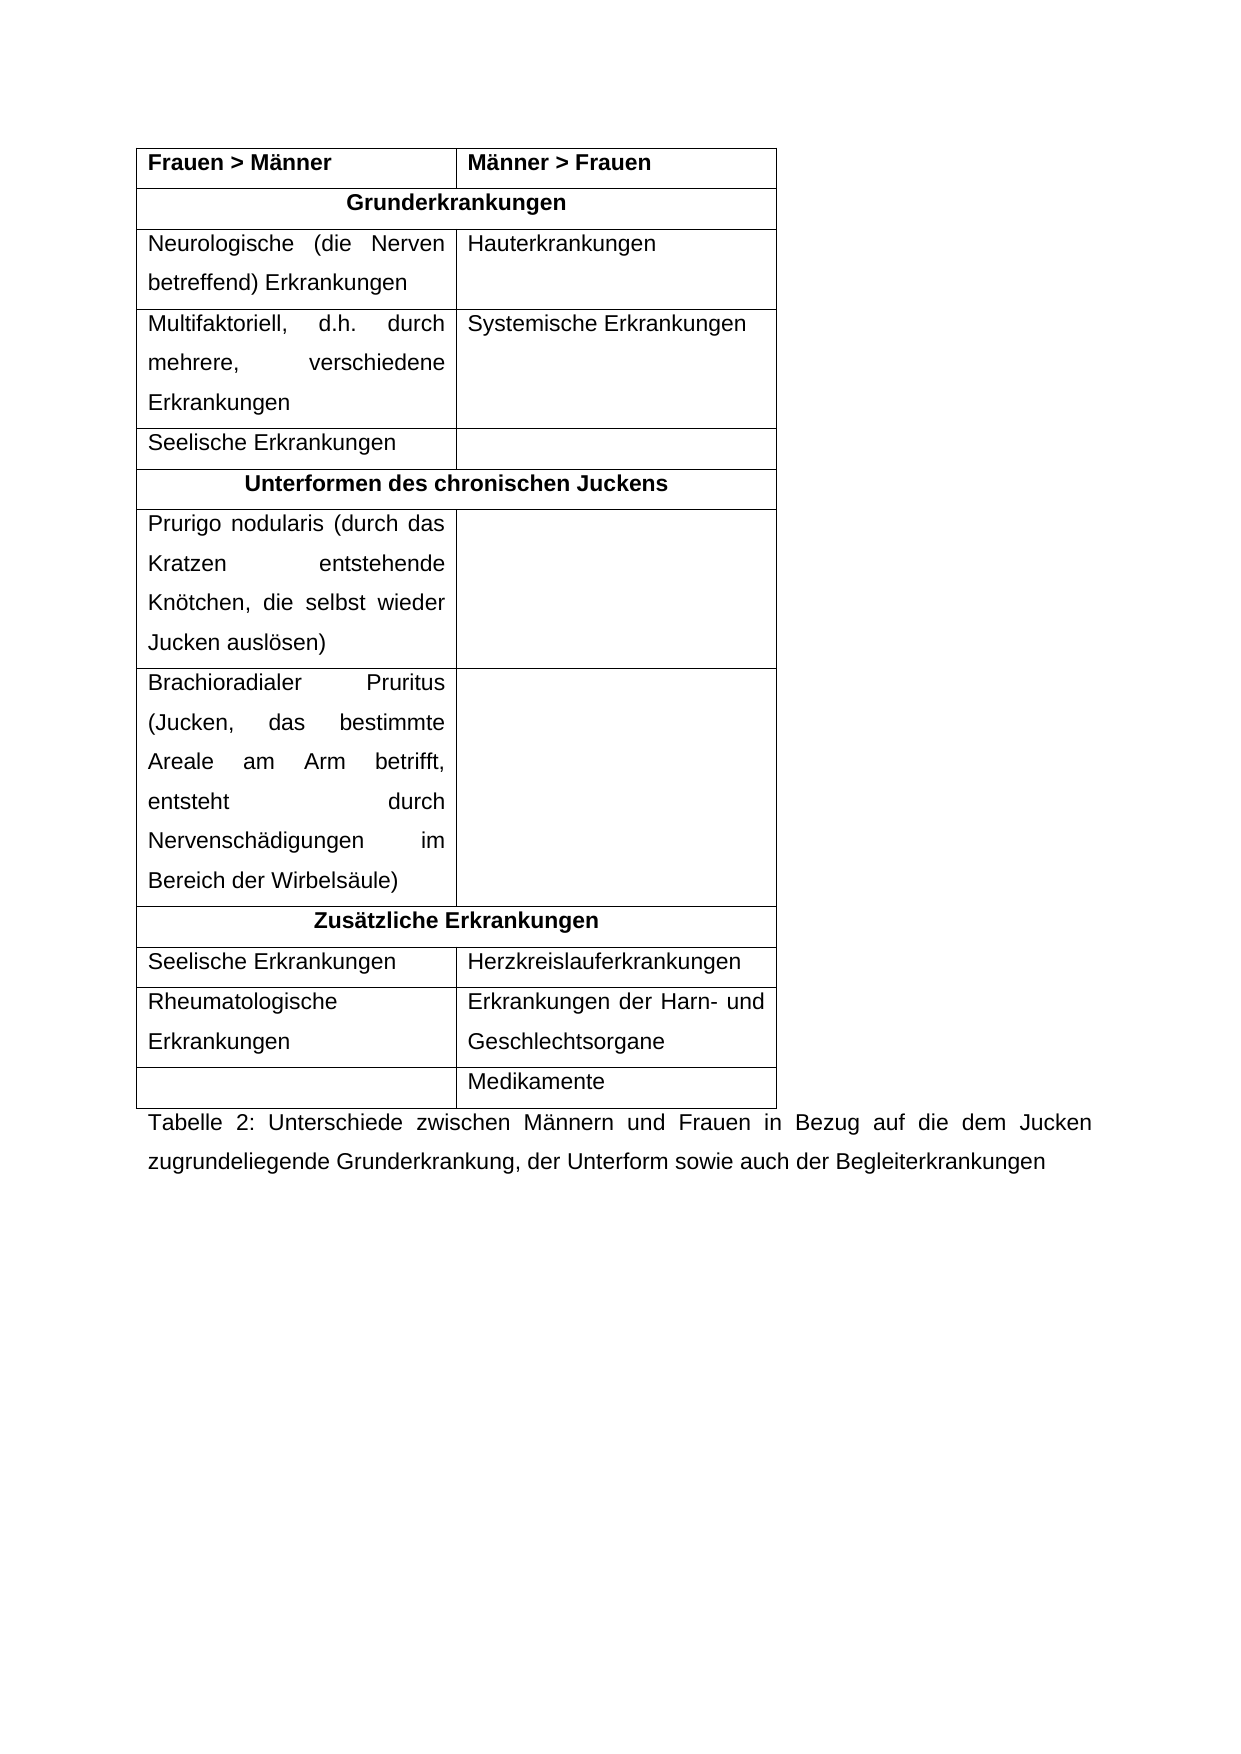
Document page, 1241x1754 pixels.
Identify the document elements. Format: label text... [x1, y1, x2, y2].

table_cell Seelische Erkrankungen [137, 429, 456, 469]
text Tabelle 2: Unterschiede zwischen Männern und Frauen in Bezug auf die dem Jucken zugrundeliegende Grunderkrankung, der Unterform sowie auch der Begleiterkrankungen [148, 1109, 1093, 1174]
table_cell Zusätzliche Erkrankungen [137, 907, 776, 947]
table_header Männer > Frauen [457, 149, 776, 188]
table_cell Multifaktoriell, d.h. durch mehrere, verschiedene Erkrankungen [137, 310, 456, 428]
table_cell Grunderkrankungen [137, 189, 776, 229]
table_cell Herzkreislauferkrankungen [457, 948, 776, 987]
table_header Frauen > Männer [137, 149, 456, 188]
table_cell [137, 1068, 456, 1108]
table_cell Brachioradialer Pruritus (Jucken, das bestimmte Areale am Arm betrifft, entsteht durch Nervenschädigungen im Bereich der Wirbelsäule) [137, 669, 456, 906]
table_cell Rheumatologische Erkrankungen [137, 988, 456, 1067]
table_cell [457, 510, 776, 668]
table_cell Systemische Erkrankungen [457, 310, 776, 428]
table_cell Prurigo nodularis (durch das Kratzen entstehende Knötchen, die selbst wieder Jucken auslösen) [137, 510, 456, 668]
table_cell Unterformen des chronischen Juckens [137, 470, 776, 509]
table_cell Medikamente [457, 1068, 776, 1108]
table_cell [457, 429, 776, 469]
table_cell Neurologische (die Nerven betreffend) Erkrankungen [137, 230, 456, 309]
table_cell Erkrankungen der Harn- und Geschlechtsorgane [457, 988, 776, 1067]
table_cell Hauterkrankungen [457, 230, 776, 309]
table_cell Seelische Erkrankungen [137, 948, 456, 987]
table_cell [457, 669, 776, 906]
